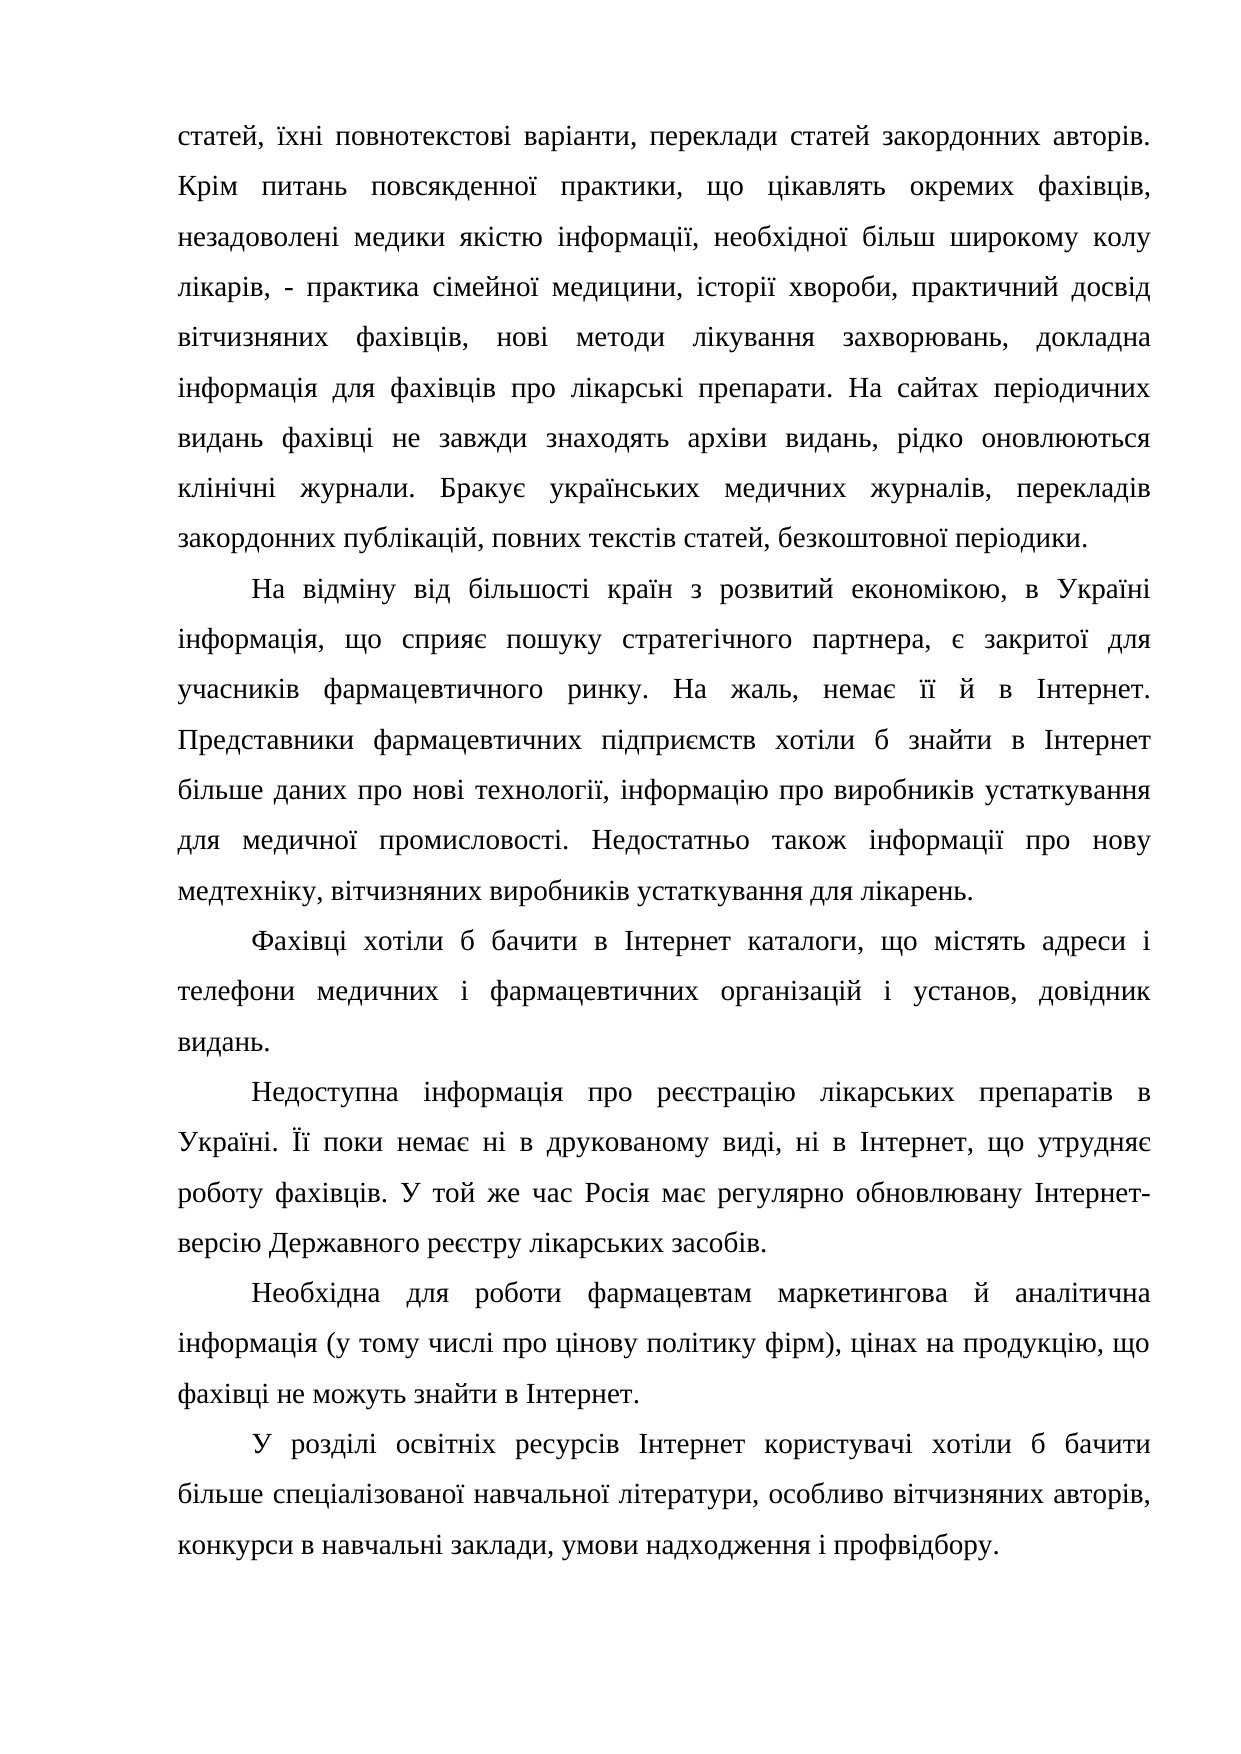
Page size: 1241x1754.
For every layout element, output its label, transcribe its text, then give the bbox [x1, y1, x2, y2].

text На відміну від більшості країн з розвитий економікою, в Україні інформація, що сприяє пошуку стратегічного партнера, є закритої для учасників фармацевтичного ринку. На жаль, немає її й в Інтернет. Представники фармацевтичних підприємств хотіли б знайти в Інтернет більше даних про нові технології, інформацію про виробників устаткування для медичної промисловості. Недостатньо також інформації про нову медтехніку, вітчизняних виробників устаткування для лікарень. [177, 571, 1152, 906]
text Фахівці хотіли б бачити в Інтернет каталоги, що містять адреси і телефони медичних і фармацевтичних організацій і установ, довідник видань. [177, 923, 1152, 1057]
text У розділі освітніх ресурсів Інтернет користувачі хотіли б бачити більше спеціалізованої навчальної літератури, особливо вітчизняних авторів, конкурси в навчальні заклади, умови надходження і профвідбору. [177, 1426, 1152, 1560]
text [177, 118, 1152, 554]
text Необхідна для роботи фармацевтам маркетингова й аналітична інформація (у тому числі про цінову політику фірм), цінах на продукцію, що фахівці не можуть знайти в Інтернет. [177, 1275, 1152, 1409]
text Недоступна інформація про реєстрацію лікарських препаратів в Україні. Її поки немає ні в друкованому виді, ні в Інтернет, що утрудняє роботу фахівців. У той же час Росія має регулярно обновлювану Інтернет-версію Державного реєстру лікарських засобів. [177, 1074, 1152, 1258]
